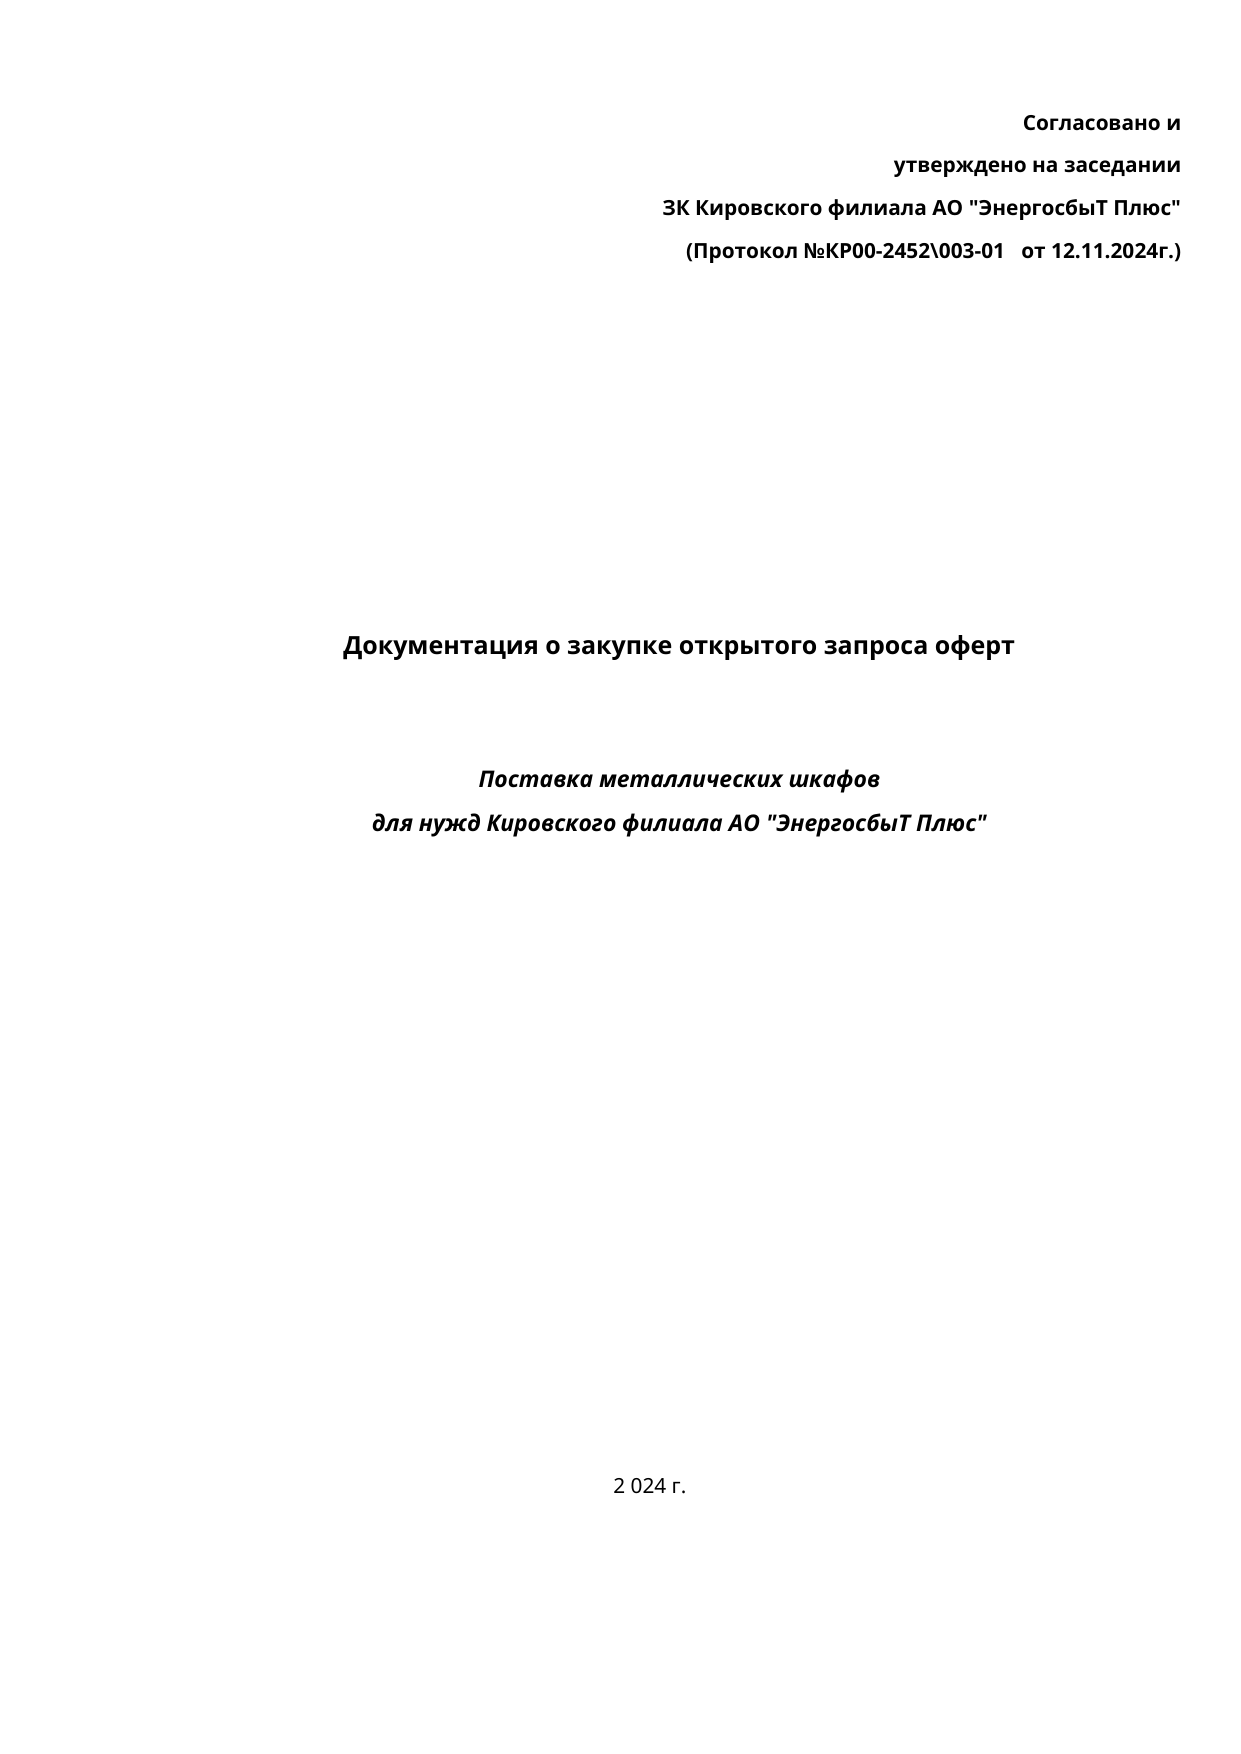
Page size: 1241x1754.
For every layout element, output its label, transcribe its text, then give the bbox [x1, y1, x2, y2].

text Согласовано и [474, 108, 1181, 136]
text для нужд Кировского филиала АО "ЭнергосбыТ Плюс" [118, 807, 1181, 838]
text Документация о закупке открытого запроса оферт [118, 627, 1181, 662]
text 2 024 г. [118, 1471, 1181, 1499]
text утверждено на заседании [474, 151, 1181, 179]
text ЗК Кировского филиала АО "ЭнергосбыТ Плюс" (Протокол №КР00-2452\003-01 от 12.11.2024г.) [474, 193, 1181, 264]
text Поставка металлических шкафов [118, 763, 1181, 794]
